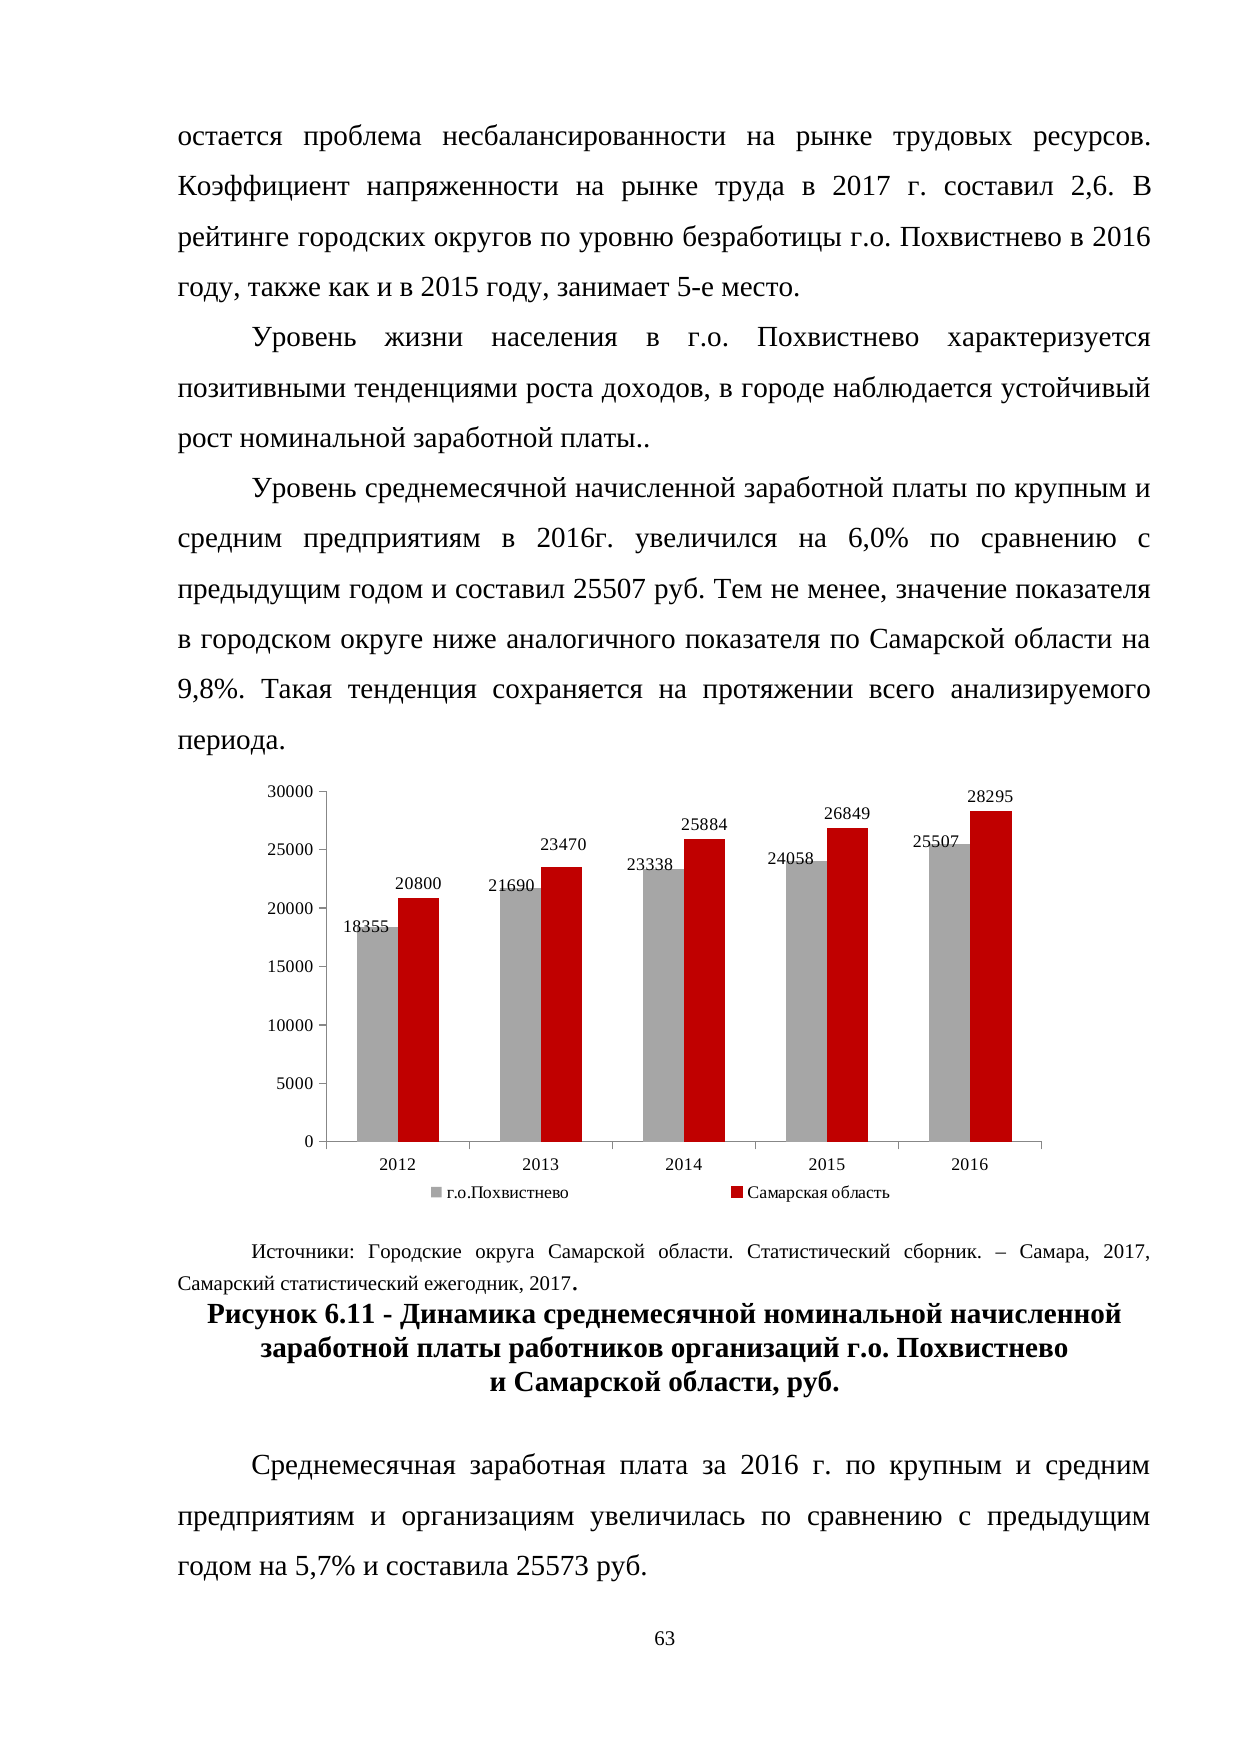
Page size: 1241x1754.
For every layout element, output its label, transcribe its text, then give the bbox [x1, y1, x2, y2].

text заработной платы работников организаций г.о. Похвистнево [177, 1330, 1152, 1364]
text Уровень жизни населения в г.о. Похвистнево характеризуется позитивными тенденциями роста доходов, в городе наблюдается устойчивый рост номинальной заработной платы.. [177, 319, 1152, 453]
text Уровень среднемесячной начисленной заработной платы по крупным и средним предприятиям в 2016г. увеличился на 6,0% по сравнению с предыдущим годом и составил 25507 руб. Тем не менее, значение показателя в городском округе ниже аналогичного показателя по Самарской области на 9,8%. Такая тенденция сохраняется на протяжении всего анализируемого периода. [177, 470, 1152, 755]
text Рисунок 6.11 - Динамика среднемесячной номинальной начисленной [177, 1297, 1152, 1330]
text и Самарской области, руб. [177, 1364, 1152, 1397]
text Источники: Городские округа Самарской области. Статистический сборник. – Самара, 2017, Самарский статистический ежегодник, 2017. [177, 1239, 1152, 1297]
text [177, 118, 1152, 303]
text Среднемесячная заработная плата за 2016 г. по крупным и средним предприятиям и организациям увеличилась по сравнению с предыдущим годом на 5,7% и составила 25573 руб. [177, 1447, 1152, 1582]
